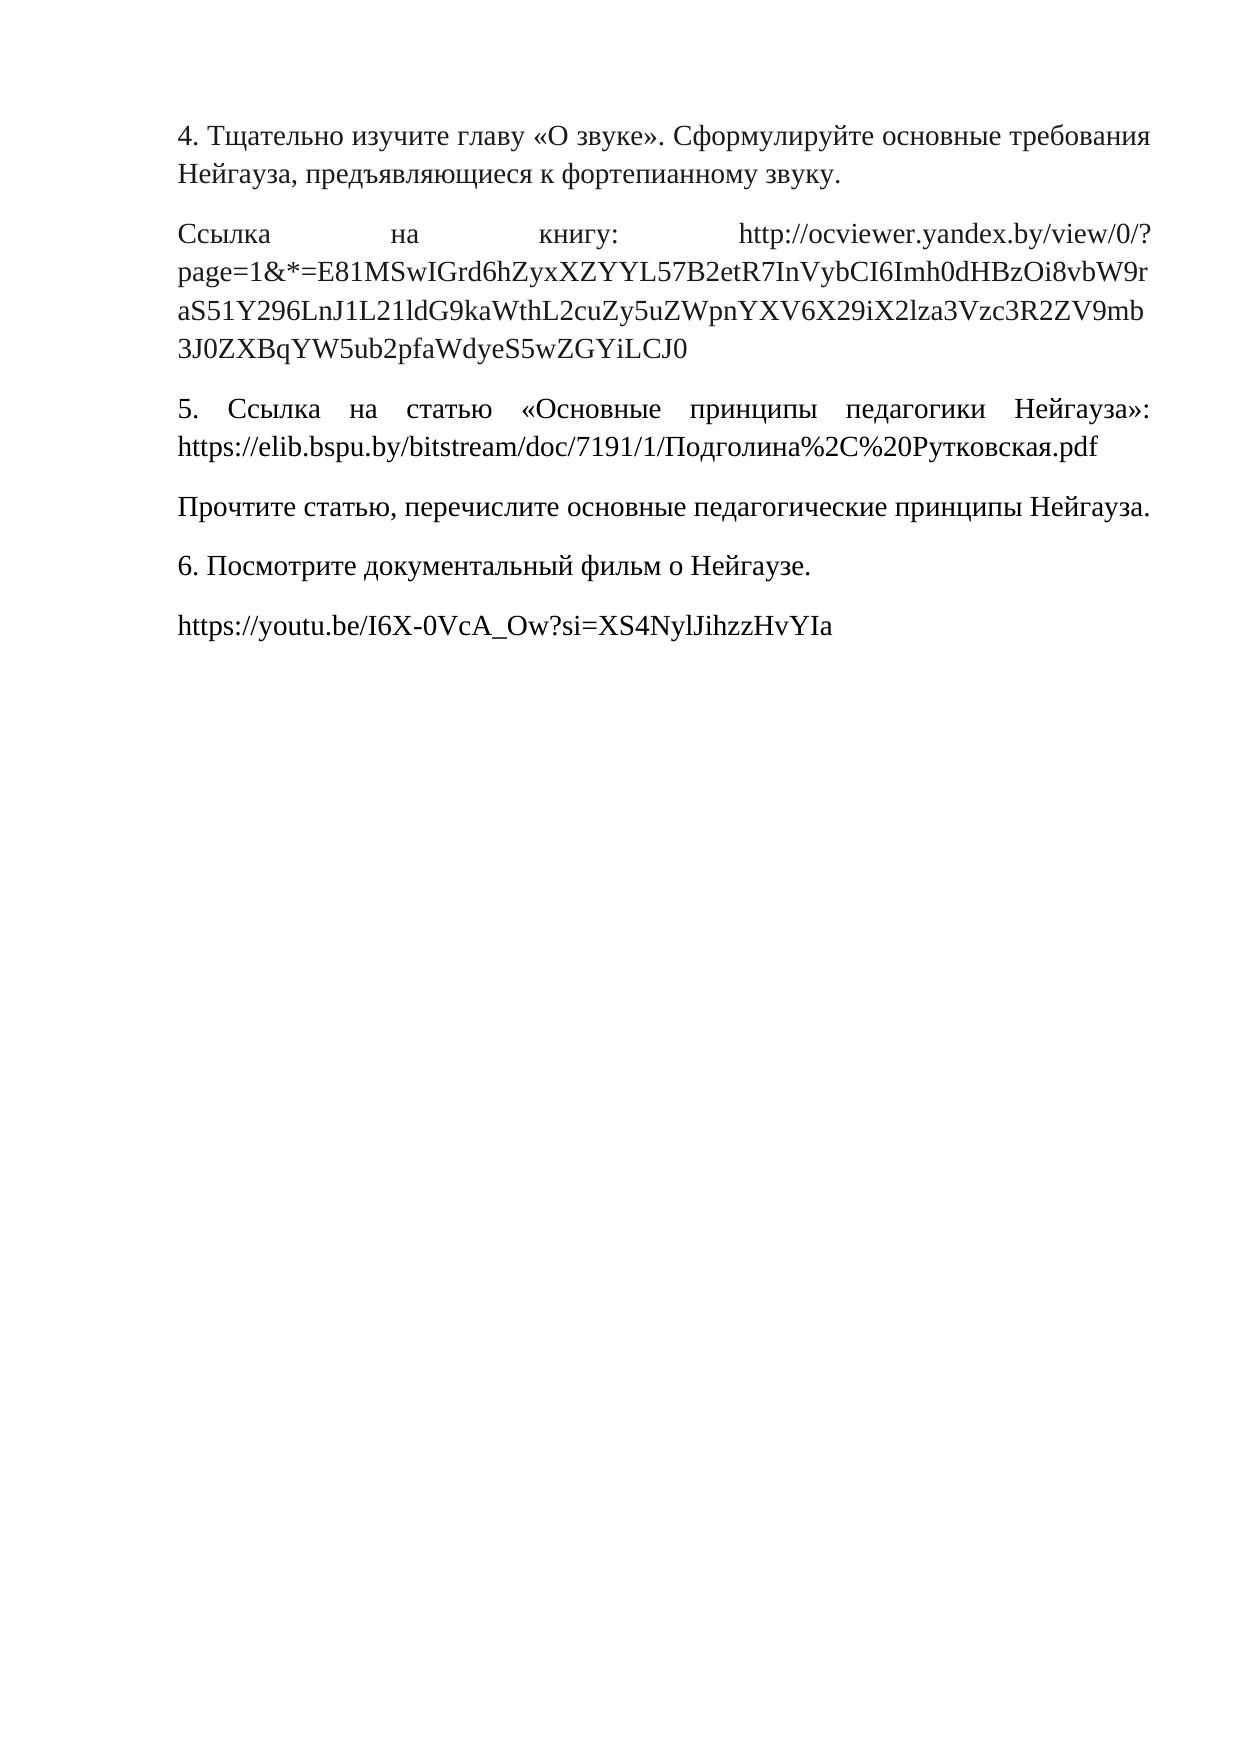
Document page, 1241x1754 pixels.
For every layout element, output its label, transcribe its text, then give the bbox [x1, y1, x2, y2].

text Ссылка на книгу: http://ocviewer.yandex.by/view/0/?page=1&*=E81MSwIGrd6hZyxXZYYL57B2etR7InVybCI6Imh0dHBzOi8vbW9raS51Y296LnJ1L21ldG9kaWthL2cuZy5uZWpnYXV6X29iX2lza3Vzc3R2ZV9mb3J0ZXBqYW5ub2pfaWdyeS5wZGYiLCJ0 [177, 216, 1152, 365]
text https://youtu.be/I6X-0VcA_Ow?si=XS4NylJihzzHvYIa [177, 608, 1152, 641]
text 5. Ссылка на статью «Основные принципы педагогики Нейгауза»: https://elib.bspu.by/bitstream/doc/7191/1/Подголина%2C%20Рутковская.pdf [177, 391, 1152, 463]
text 4. Тщательно изучите главу «О звуке». Сформулируйте основные требования Нейгауза, предъявляющиеся к фортепианному звуку. [177, 118, 1152, 190]
text Прочтите статью, перечислите основные педагогические принципы Нейгауза. [177, 489, 1152, 522]
text 6. Посмотрите документальный фильм о Нейгаузе. [177, 548, 1152, 582]
